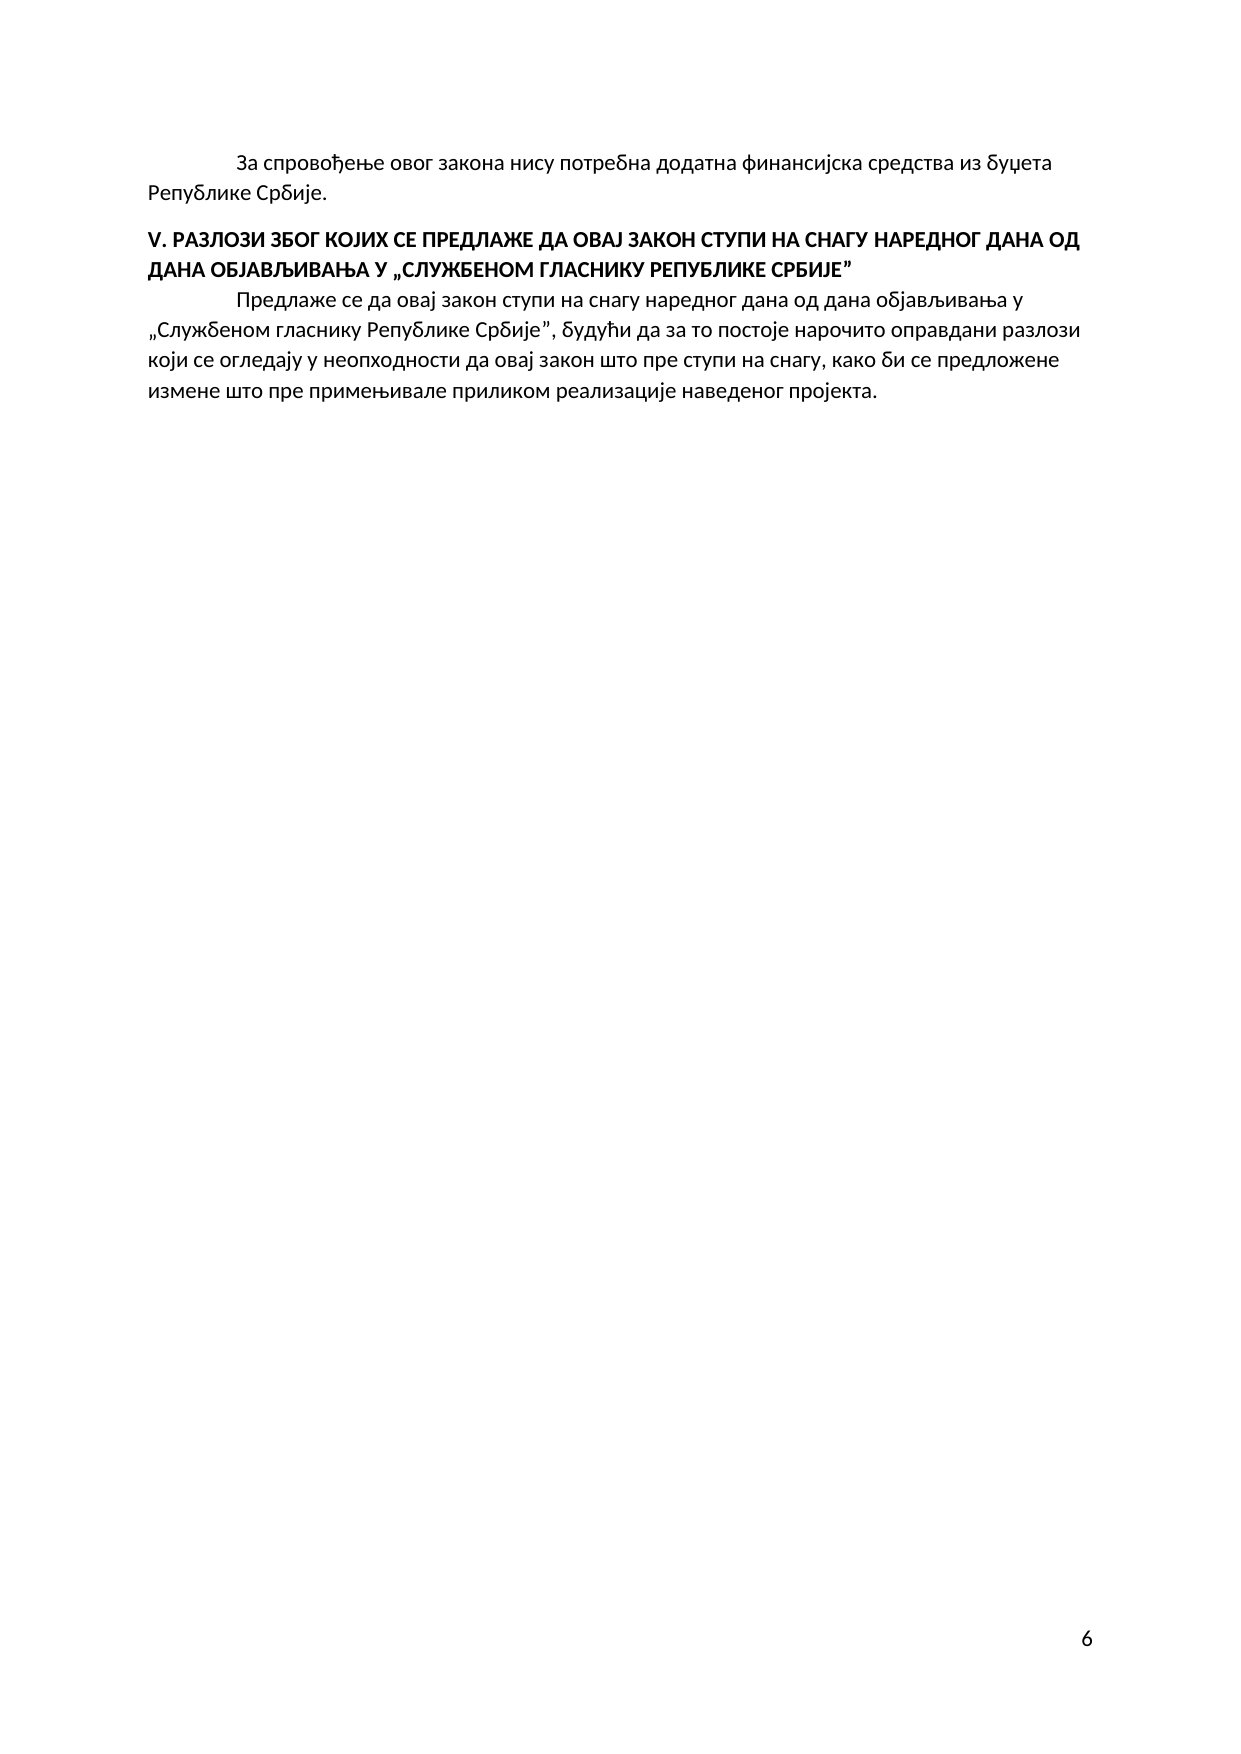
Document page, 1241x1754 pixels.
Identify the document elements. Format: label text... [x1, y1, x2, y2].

text V. РАЗЛОЗИ ЗБОГ КОЈИХ СЕ ПРЕДЛАЖЕ ДА ОВАЈ ЗАКОН СТУПИ НА СНАГУ НАРЕДНОГ ДАНА ОД ДАНА ОБЈАВЉИВАЊА У „СЛУЖБЕНОМ ГЛАСНИКУ РЕПУБЛИКЕ СРБИЈЕ” [148, 225, 1093, 283]
text Предлаже се да овај закон ступи на снагу наредног дана од дана објављивања у „Службеном гласнику Републике Србије”, будући да за то постоје нарочито оправдани разлози који се огледају у неопходности да овај закон што пре ступи на снагу, како би се предложене измене што пре примењивале приликом реализације наведеног пројекта. [148, 285, 1093, 404]
text За спровођење овог закона нису потребна додатна финансијска средства из буџета Републике Србије. [148, 148, 1093, 206]
